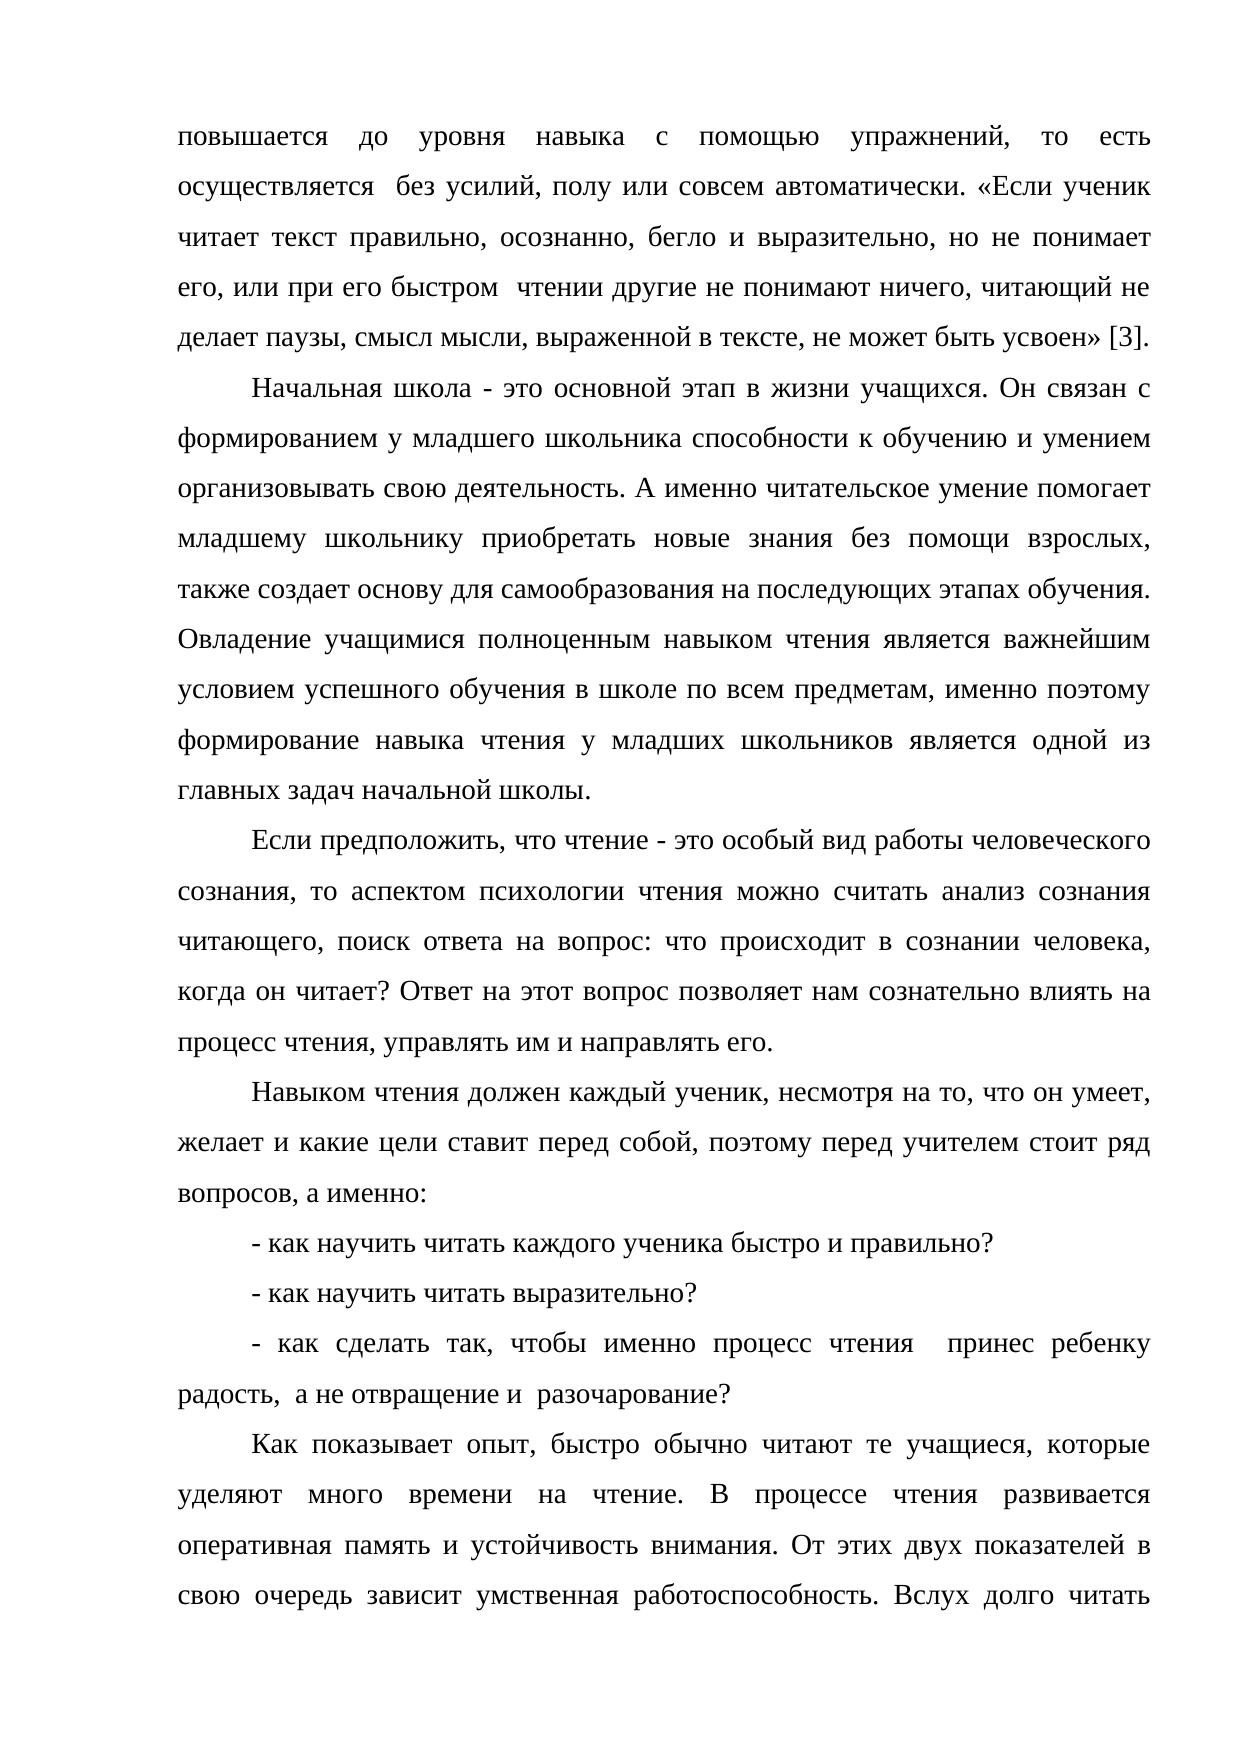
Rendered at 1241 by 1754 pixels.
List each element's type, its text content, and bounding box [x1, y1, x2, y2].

text Навыком чтения должен каждый ученик, несмотря на то, что он умеет, желает и какие цели ставит перед собой, поэтому перед учителем стоит ряд вопросов, а именно: [177, 1074, 1152, 1208]
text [177, 118, 1152, 353]
text - как научить читать выразительно? [177, 1275, 1152, 1309]
text Если предположить, что чтение - это особый вид работы человеческого сознания, то аспектом психологии чтения можно считать анализ сознания читающего, поиск ответа на вопрос: что происходит в сознании человека, когда он читает? Ответ на этот вопрос позволяет нам сознательно влиять на процесс чтения, управлять им и направлять его. [177, 822, 1152, 1057]
text Начальная школа - это основной этап в жизни учащихся. Он связан с формированием у младшего школьника способности к обучению и умением организовывать свою деятельность. А именно читательское умение помогает младшему школьнику приобретать новые знания без помощи взрослых, также создает основу для самообразования на последующих этапах обучения. Овладение учащимися полноценным навыком чтения является важнейшим условием успешного обучения в школе по всем предметам, именно поэтому формирование навыка чтения у младших школьников является одной из главных задач начальной школы. [177, 370, 1152, 806]
text - как сделать так, чтобы именно процесс чтения принес ребенку радость, а не отвращение и разочарование? [177, 1326, 1152, 1409]
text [177, 1426, 1152, 1611]
text - как научить читать каждого ученика быстро и правильно? [177, 1225, 1152, 1258]
